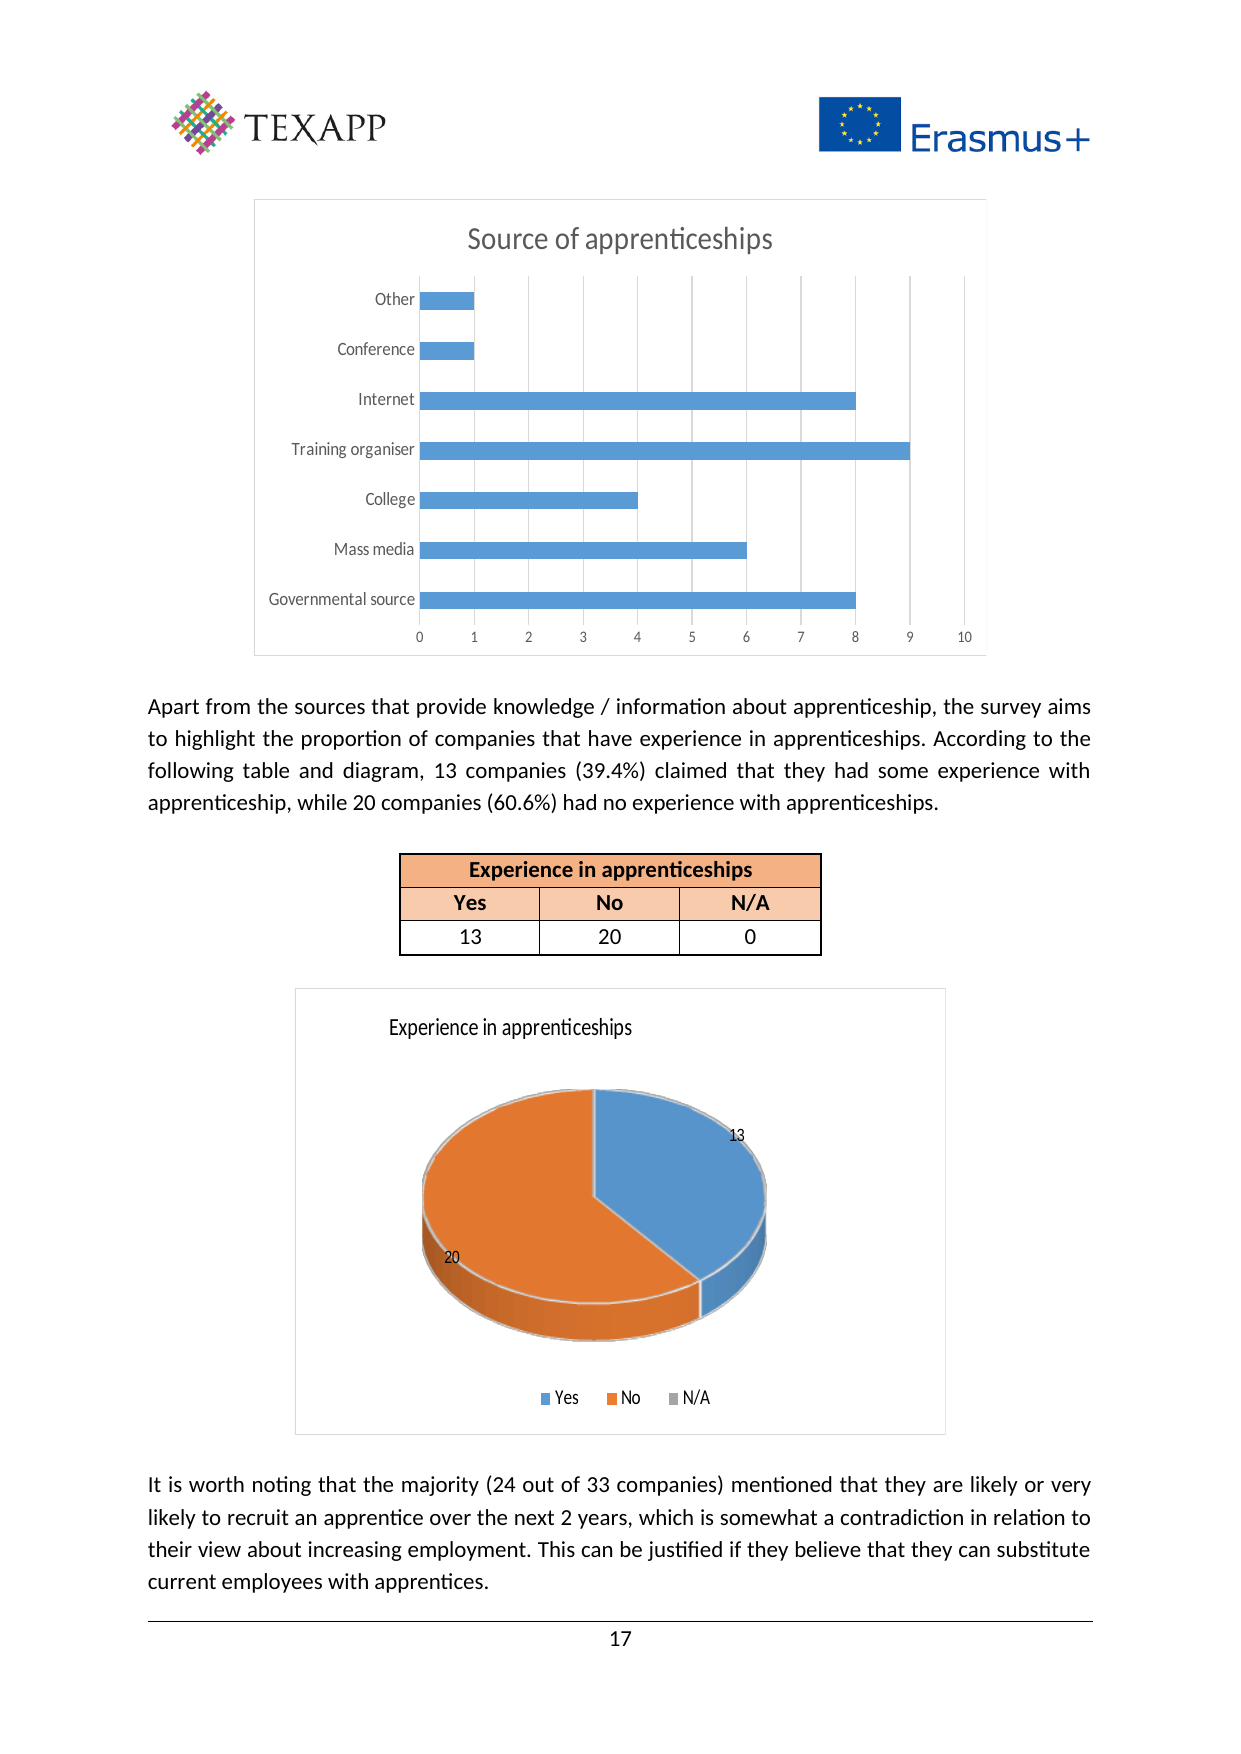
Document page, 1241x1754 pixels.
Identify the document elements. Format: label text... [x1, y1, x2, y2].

picture [803, 81, 1100, 163]
table_cell 0 [680, 921, 820, 954]
table_cell N/A [680, 888, 820, 920]
table_cell Yes [401, 888, 539, 920]
table_cell 20 [540, 921, 679, 954]
text It is worth noting that the majority (24 out of 33 companies) mentioned that they are likely or very likely to recruit an apprentice over the next 2 years, which is somewhat a contradiction in relation to their view about increasing employment. This can be justified if they believe that they can substitute current employees with apprentices. [148, 1471, 1093, 1595]
table_header Experience in apprenticeships [401, 855, 820, 887]
table_cell No [540, 888, 679, 920]
picture [147, 73, 409, 172]
text Apart from the sources that provide knowledge / information about apprenticeship, the survey aims to highlight the proportion of companies that have experience in apprenticeships. According to the following table and diagram, 13 companies (39.4%) claimed that they had some experience with apprenticeship, while 20 companies (60.6%) had no experience with apprenticeships. [148, 692, 1093, 816]
table_cell 13 [401, 921, 539, 954]
